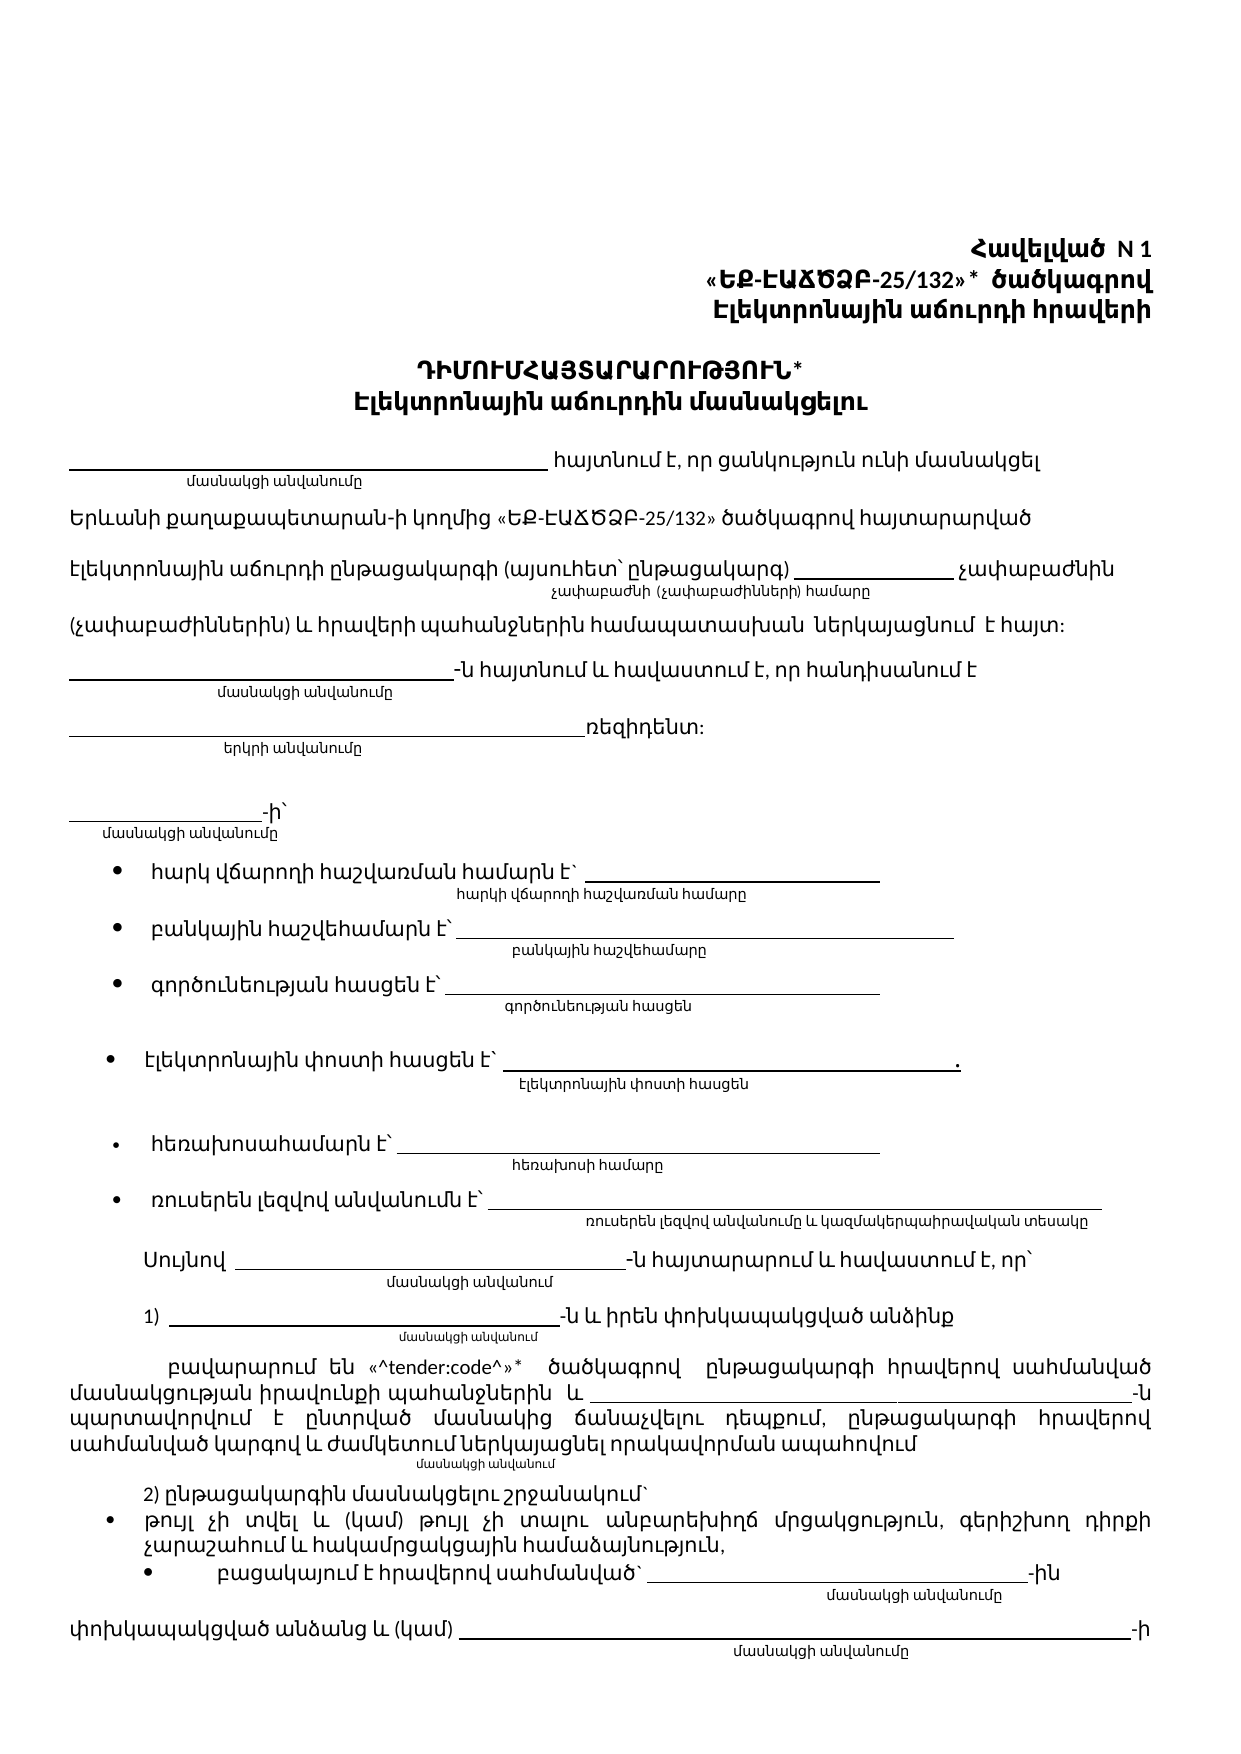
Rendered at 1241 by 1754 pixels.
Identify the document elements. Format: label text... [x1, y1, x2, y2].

text մասնակցի անվանումը [69, 1586, 1152, 1616]
text հարկի վճարողի հաշվառման համարը [69, 885, 1152, 916]
text 1) -ն և իրեն փոխկապակցված անձինք [69, 1304, 1152, 1329]
text բավարարում են «^tender:code^»* ծածկագրով ընթացակարգի հրավերով սահմանված մասնակցության իրավունքի պահանջներին և -ն պարտավորվում է ընտրված մասնակից ճանաչվելու դեպքում, ընթացակարգի հրավերով սահմանված կարգով և ժամկետում ներկայացնել որակավորման ապահովում [69, 1354, 1152, 1456]
list հարկ վճարողի հաշվառման համարն է` [113, 855, 1152, 885]
text ռուսերեն լեզվով անվանումը և կազմակերպաիրավական տեսակը [512, 1212, 1152, 1243]
text ԴԻՄՈՒՄՀԱՅՏԱՐԱՐՈՒԹՅՈՒՆ* [69, 356, 1152, 386]
text մասնակցի անվանում [69, 1456, 1152, 1482]
text Հավելված N 1 [69, 233, 1152, 264]
list էլեկտրոնային փոստի հասցեն է` . [107, 1041, 1152, 1075]
text մասնակցի անվանումը [69, 472, 1152, 503]
text բանկային հաշվեհամարը [438, 941, 1152, 972]
text երկրի անվանումը [69, 739, 1152, 770]
subtitle Էլեկտրոնային աճուրդին մասնակցելու [69, 386, 1152, 417]
text (չափաբաժիններին) և հրավերի պահանջներին համապատասխան ներկայացնում է հայտ: [69, 612, 1152, 638]
text «ԵՔ-ԷԱՃԾՁԲ-25/132»* ծածկագրով [69, 264, 1152, 294]
text հեռախոսի համարը [438, 1156, 1152, 1187]
list հեռախոսահամարն է՝ [113, 1131, 1152, 1156]
text էլեկտրոնային փոստի հասցեն [364, 1075, 1152, 1105]
text մասնակցի անվանումը [69, 684, 1152, 714]
text մասնակցի անվանում [69, 1329, 1152, 1354]
text հայտնում է, որ ցանկություն ունի մասնակցել [69, 447, 1152, 472]
text մասնակցի անվանում [69, 1273, 1152, 1304]
text մասնակցի անվանումը [69, 824, 1152, 855]
text ռեզիդենտ: [69, 714, 1152, 739]
list բանկային հաշվեհամարն է՝ [113, 916, 1152, 941]
text -ի՝ [69, 799, 1152, 824]
text 2) ընթացակարգին մասնակցելու շրջանակում` [69, 1482, 1152, 1507]
text Էլեկտրոնային աճուրդի հրավերի [69, 294, 1152, 325]
list թույլ չի տվել և (կամ) թույլ չի տալու անբարեխիղճ մրցակցություն, գերիշխող դիրքի չարաշահում և հակամրցակցային համաձայնություն, [107, 1507, 1152, 1558]
list գործունեության հասցեն է՝ [113, 972, 1152, 998]
text փոխկապակցված անձանց և (կամ) -ի [69, 1616, 1152, 1642]
text գործունեության հասցեն [69, 998, 1152, 1028]
text էլեկտրոնային աճուրդի ընթացակարգի (այսուհետ՝ ընթացակարգ) չափաբաժնին [69, 556, 1152, 582]
list բացակայում է հրավերով սահմանված` -ին [69, 1558, 1152, 1586]
list ռուսերեն լեզվով անվանումն է՝ [113, 1187, 1152, 1212]
text Սույնով -ն հայտարարում և հավաստում է, որ՝ [69, 1243, 1152, 1273]
text մասնակցի անվանումը [69, 1642, 1152, 1672]
text -ն հայտնում և հավաստում է, որ հանդիսանում է [69, 653, 1152, 684]
text չափաբաժնի (չափաբաժինների) համարը [69, 582, 1152, 612]
text Երևանի քաղաքապետարան-ի կողմից «ԵՔ-ԷԱՃԾՁԲ-25/132» ծածկագրով հայտարարված [69, 503, 1152, 531]
